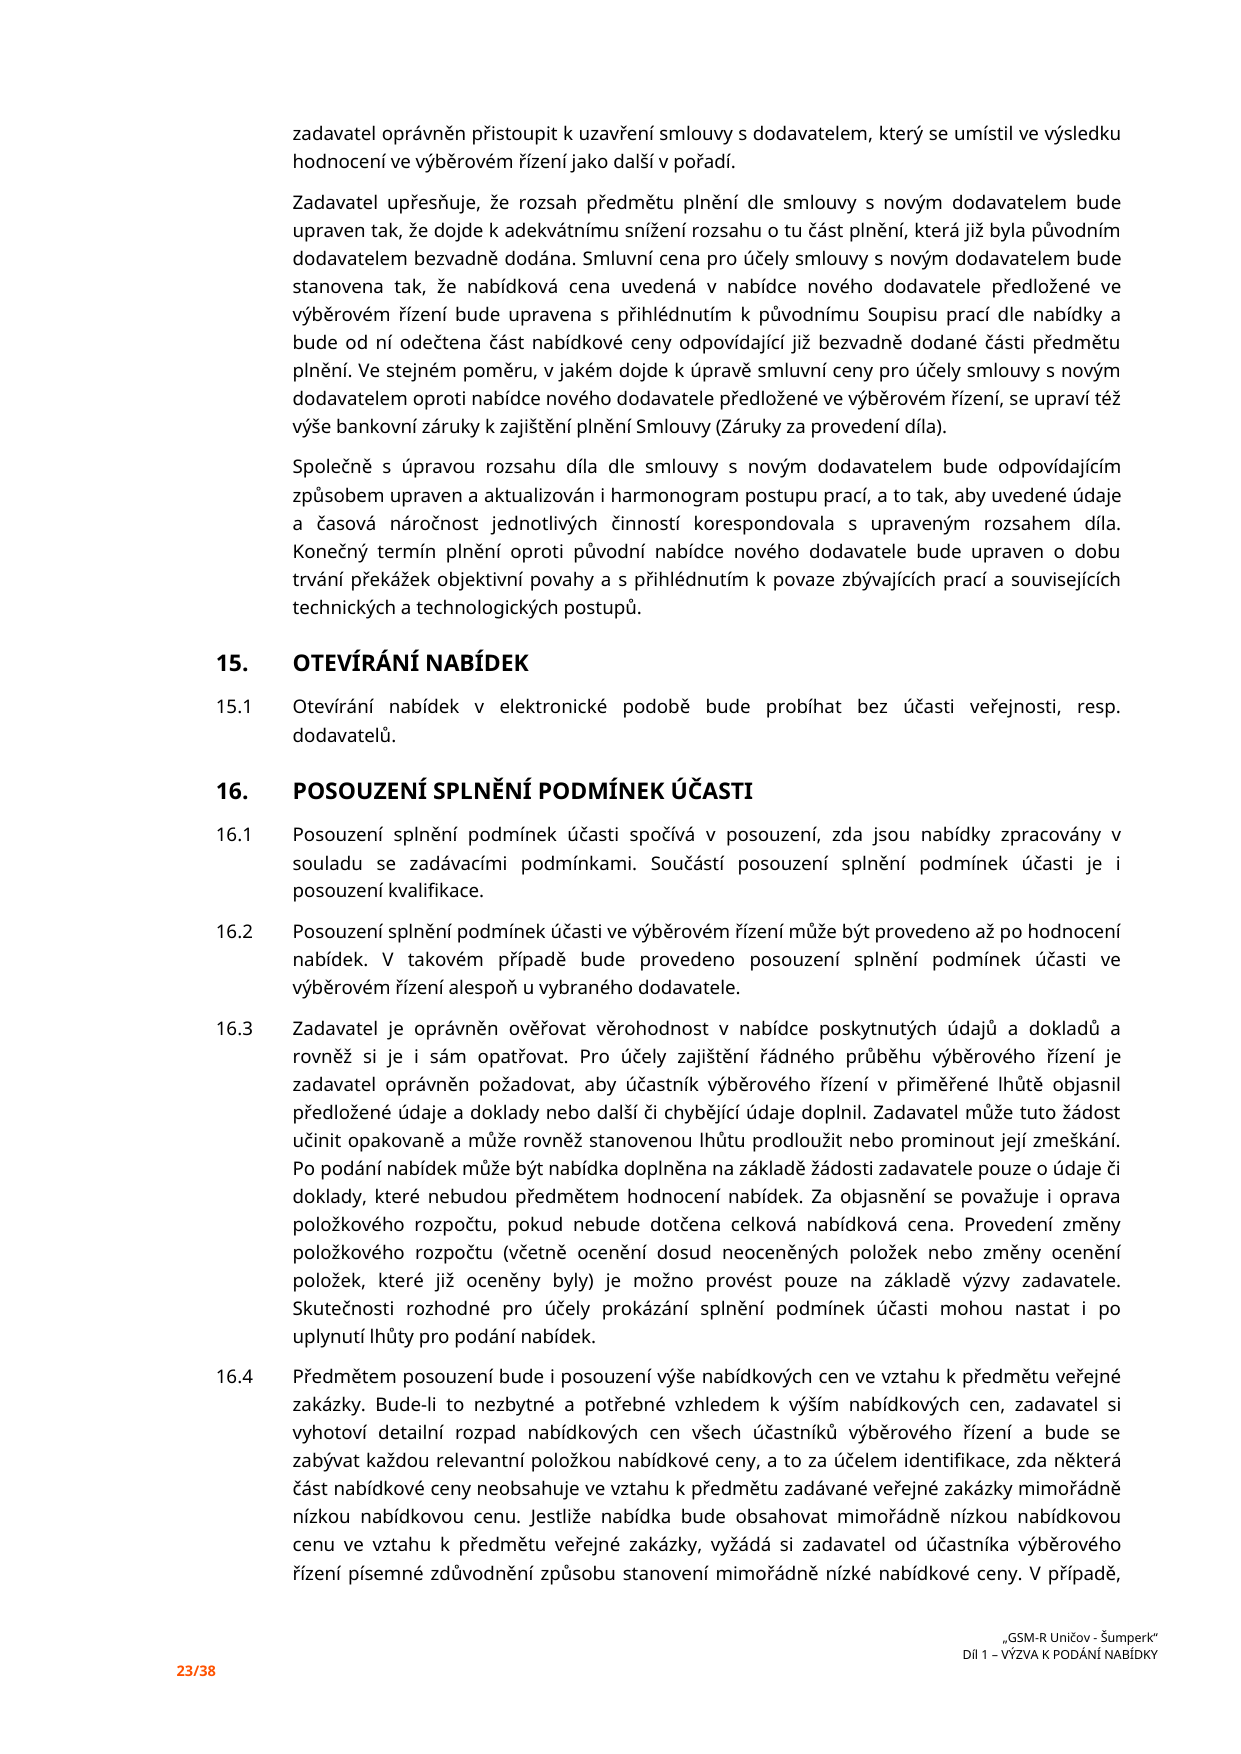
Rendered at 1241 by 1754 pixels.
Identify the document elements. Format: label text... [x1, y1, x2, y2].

text POSOUZENÍ SPLNĚNÍ PODMÍNEK ÚČASTI [216, 775, 1122, 806]
text Zadavatel je oprávněn ověřovat věrohodnost v nabídce poskytnutých údajů a dokladů a rovněž si je i sám opatřovat. Pro účely zajištění řádného průběhu výběrového řízení je zadavatel oprávněn požadovat, aby účastník výběrového řízení v přiměřené lhůtě objasnil předložené údaje a doklady nebo další či chybějící údaje doplnil. Zadavatel může tuto žádost učinit opakovaně a může rovněž stanovenou lhůtu prodloužit nebo prominout její zmeškání. Po podání nabídek může být nabídka doplněna na základě žádosti zadavatele pouze o údaje či doklady, které nebudou předmětem hodnocení nabídek. Za objasnění se považuje i oprava položkového rozpočtu, pokud nebude dotčena celková nabídková cena. Provedení změny položkového rozpočtu (včetně ocenění dosud neoceněných položek nebo změny ocenění položek, které již oceněny byly) je možno provést pouze na základě výzvy zadavatele. Skutečnosti rozhodné pro účely prokázání splnění podmínek účasti mohou nastat i po uplynutí lhůty pro podání nabídek. [216, 1015, 1122, 1349]
text OTEVÍRÁNÍ NABÍDEK [216, 647, 1122, 678]
text Posouzení splnění podmínek účasti spočívá v posouzení, zda jsou nabídky zpracovány v souladu se zadávacími podmínkami. Součástí posouzení splnění podmínek účasti je i posouzení kvalifikace. [216, 822, 1122, 903]
text Otevírání nabídek v elektronické podobě bude probíhat bez účasti veřejnosti, resp. dodavatelů. [216, 694, 1122, 747]
list Společně s úpravou rozsahu díla dle smlouvy s novým dodavatelem bude odpovídajícím způsobem upraven a aktualizován i harmonogram postupu prací, a to tak, aby uvedené údaje a časová náročnost jednotlivých činností korespondovala s upraveným rozsahem díla. Konečný termín plnění oproti původní nabídce nového dodavatele bude upraven o dobu trvání překážek objektivní povahy a s přihlédnutím k povaze zbývajících prací a souvisejících technických a technologických postupů. [292, 454, 1122, 619]
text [216, 1364, 1122, 1585]
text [216, 121, 1122, 174]
text Posouzení splnění podmínek účasti ve výběrovém řízení může být provedeno až po hodnocení nabídek. V takovém případě bude provedeno posouzení splnění podmínek účasti ve výběrovém řízení alespoň u vybraného dodavatele. [216, 918, 1122, 1000]
list Zadavatel upřesňuje, že rozsah předmětu plnění dle smlouvy s novým dodavatelem bude upraven tak, že dojde k adekvátnímu snížení rozsahu o tu část plnění, která již byla původním dodavatelem bezvadně dodána. Smluvní cena pro účely smlouvy s novým dodavatelem bude stanovena tak, že nabídková cena uvedená v nabídce nového dodavatele předložené ve výběrovém řízení bude upravena s přihlédnutím k původnímu Soupisu prací dle nabídky a bude od ní odečtena část nabídkové ceny odpovídající již bezvadně dodané části předmětu plnění. Ve stejném poměru, v jakém dojde k úpravě smluvní ceny pro účely smlouvy s novým dodavatelem oproti nabídce nového dodavatele předložené ve výběrovém řízení, se upraví též výše bankovní záruky k zajištění plnění Smlouvy (Záruky za provedení díla). [292, 189, 1122, 439]
